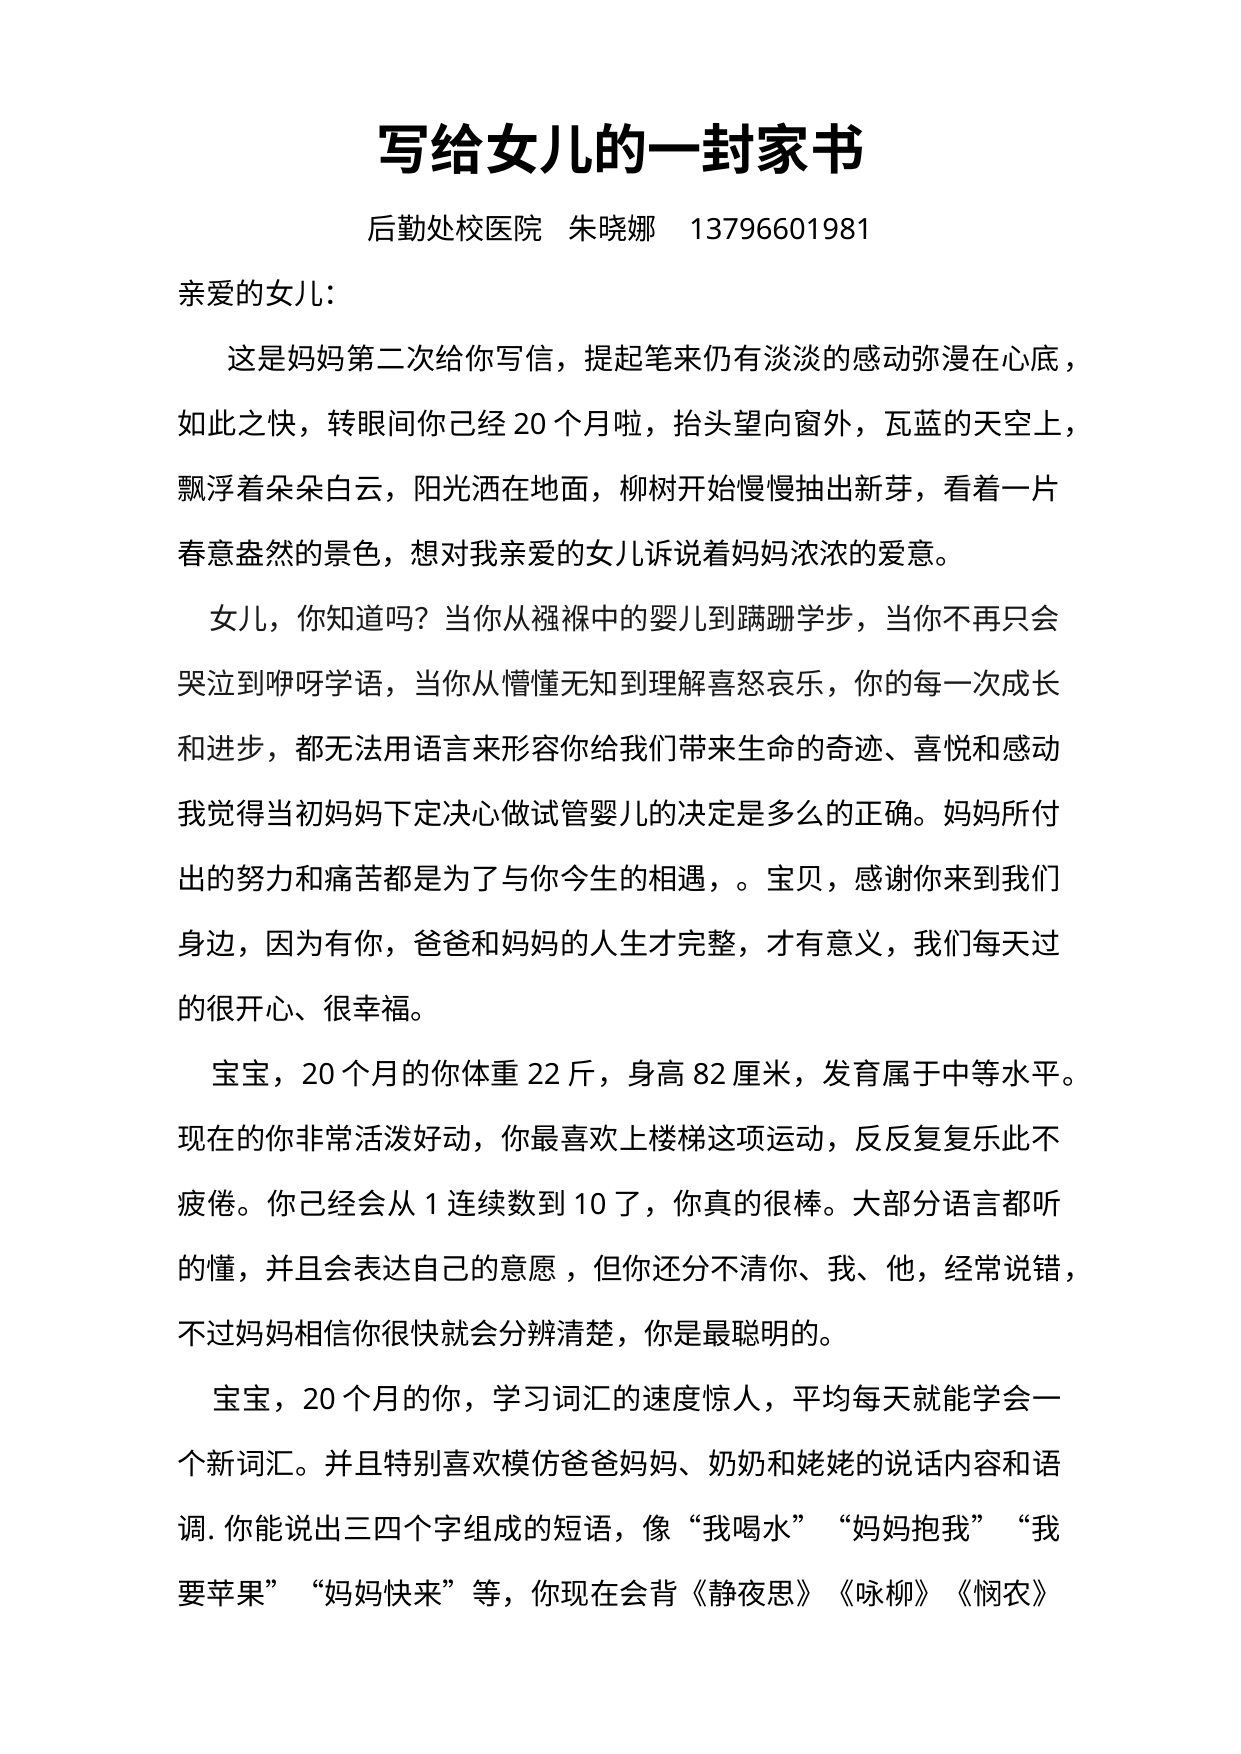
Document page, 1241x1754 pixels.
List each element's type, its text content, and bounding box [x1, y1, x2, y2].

text 写给女儿的一封家书 [177, 97, 1063, 194]
text 女儿，你知道吗？当你从襁褓中的婴儿到蹒跚学步，当你不再只会哭泣到咿呀学语，当你从懵懂无知到理解喜怒哀乐，你的每一次成长和进步，都无法用语言来形容你给我们带来生命的奇迹、喜悦和感动，我觉得当初妈妈下定决心做试管婴儿的决定是多么的正确。妈妈所付出的努力和痛苦都是为了与你今生的相遇，。宝贝，感谢你来到我们身边，因为有你，爸爸和妈妈的人生才完整，才有意义，我们每天过的很开心、很幸福。 [177, 703, 1063, 1039]
text 女儿，你知道吗？当你从襁褓中的婴儿到蹒跚学步，当你不再只会哭泣到咿呀学语，当你从懵懂无知到理解喜怒哀乐，你的每一次成长和进步，都无法用语言来形容你给我们带来生命的奇迹、喜悦和感动，我觉得当初妈妈下定决心做试管婴儿的决定是多么的正确。妈妈所付出的努力和痛苦都是为了与你今生的相遇，。宝贝，感谢你来到我们身边，因为有你，爸爸和妈妈的人生才完整，才有意义，我们每天过的很开心、很幸福。 [177, 584, 1063, 661]
text 亲爱的女儿： [177, 259, 1063, 324]
text 这是妈妈第二次给你写信，提起笔来仍有淡淡的感动弥漫在心底，如此之快，转眼间你己经20个月啦，抬头望向窗外，瓦蓝的天空上，飘浮着朵朵白云，阳光洒在地面，柳树开始慢慢抽出新芽，看着一片春意盎然的景色，想对我亲爱的女儿诉说着妈妈浓浓的爱意。 [177, 324, 1063, 584]
text 后勤处校医院 朱晓娜 13796601981 [177, 194, 1063, 259]
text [177, 1364, 1063, 1624]
text 宝宝，20个月的你体重22斤，身高82厘米，发育属于中等水平。现在的你非常活泼好动，你最喜欢上楼梯这项运动，反反复复乐此不疲倦。你己经会从1连续数到10了，你真的很棒。大部分语言都听的懂，并且会表达自己的意愿 ，但你还分不清你、我、他，经常说错，不过妈妈相信你很快就会分辨清楚，你是最聪明的。 [177, 1039, 1063, 1364]
